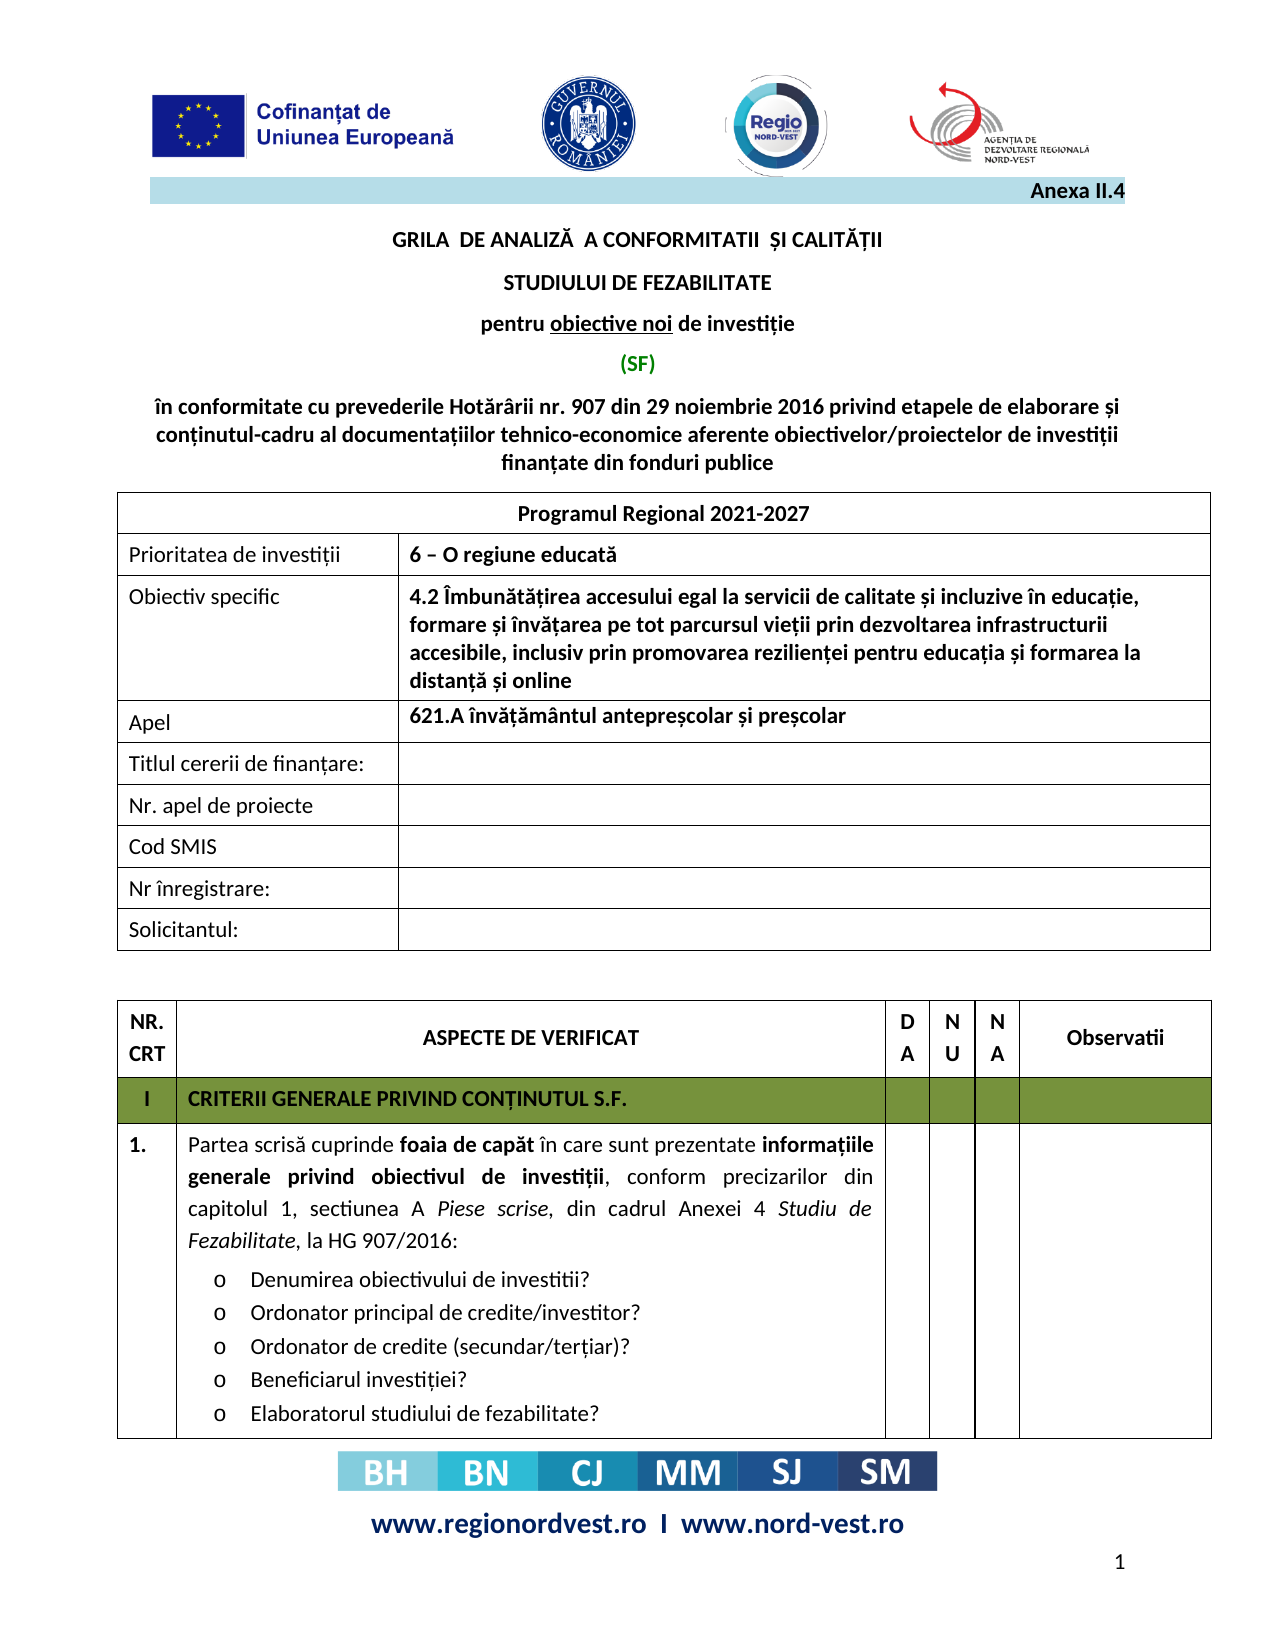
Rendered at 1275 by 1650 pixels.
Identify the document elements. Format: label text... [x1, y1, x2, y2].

table_cell [886, 1078, 929, 1123]
table_cell [930, 1078, 974, 1123]
table_cell [118, 1124, 176, 1438]
table_cell Nr înregistrare: [118, 868, 398, 908]
table_cell [399, 868, 1210, 908]
table_cell [976, 1078, 1019, 1123]
table_cell Prioritatea de investiții [118, 534, 398, 575]
table_header NR. CRT [118, 1001, 176, 1077]
table_cell 4.2 Îmbunătățirea accesului egal la servicii de calitate și incluzive în educație, formare și învățarea pe tot parcursul vieții prin dezvoltarea infrastructurii accesibile, inclusiv prin promovarea rezilienței pentru educația și formarea la distanță și online [399, 576, 1210, 700]
table_cell [399, 785, 1210, 825]
table_cell I [118, 1078, 176, 1123]
table_cell CRITERII GENERALE PRIVIND CONŢINUTUL S.F. [177, 1078, 885, 1123]
table_cell [930, 1124, 974, 1438]
table_cell Titlul cererii de finanțare: [118, 743, 398, 783]
table_cell [976, 1124, 1019, 1438]
table_cell Obiectiv specific [118, 576, 398, 700]
text GRILA DE ANALIZĂ A CONFORMITATII ȘI CALITĂȚII [150, 225, 1125, 253]
table_header Programul Regional 2021-2027 [118, 493, 1210, 533]
text (SF) [150, 349, 1125, 377]
table_cell [399, 909, 1210, 950]
table_cell Nr. apel de proiecte [118, 785, 398, 825]
table_cell [399, 826, 1210, 867]
table_cell [1020, 1078, 1211, 1123]
text Anexa II.4 [150, 177, 1125, 204]
text STUDIULUI DE FEZABILITATE [150, 268, 1125, 296]
table_cell Apel [118, 701, 398, 742]
table_cell [1020, 1124, 1211, 1438]
table_header NA [976, 1001, 1019, 1077]
table_cell Cod SMIS [118, 826, 398, 867]
table_cell [886, 1124, 929, 1438]
table_header NU [930, 1001, 974, 1077]
picture [337, 1451, 938, 1491]
table_cell 6 – O regiune educată [399, 534, 1210, 575]
table_header ASPECTE DE VERIFICAT [177, 1001, 885, 1077]
table_cell Solicitantul: [118, 909, 398, 950]
text în conformitate cu prevederile Hotărârii nr. 907 din 29 noiembrie 2016 privind etapele de elaborare și conținutul-cadru al documentațiilor tehnico-economice aferente obiectivelor/proiectelor de investiții finanțate din fonduri publice [150, 392, 1125, 477]
table_cell 621.A învățământul antepreșcolar și preșcolar [399, 701, 1210, 742]
table_cell [399, 743, 1210, 783]
table_header Observatii [1020, 1001, 1211, 1077]
text pentru obiective noi de investiție [150, 309, 1125, 337]
picture [150, 75, 1089, 177]
table_header DA [886, 1001, 929, 1077]
